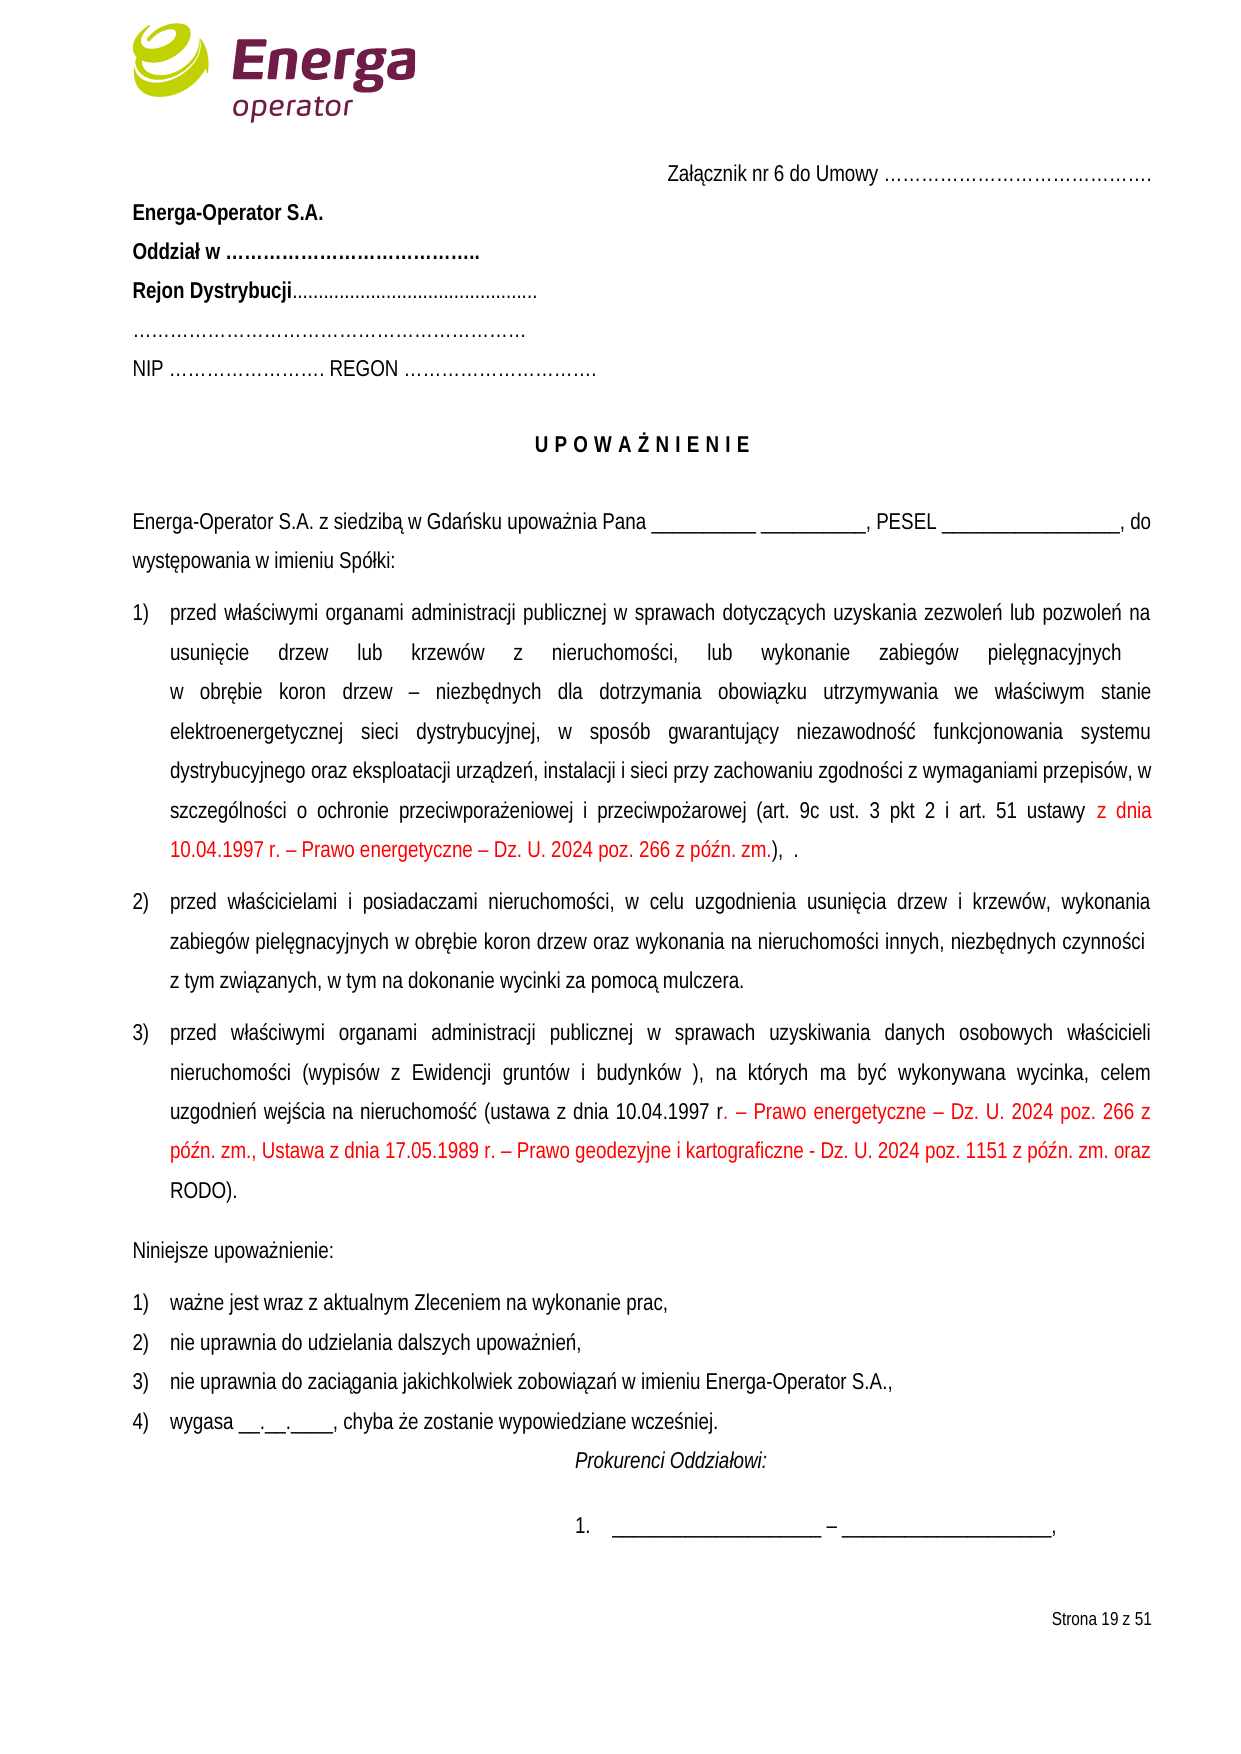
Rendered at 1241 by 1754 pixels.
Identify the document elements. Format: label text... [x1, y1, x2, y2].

list ważne jest wraz z aktualnym Zleceniem na wykonanie prac, [132, 1289, 1152, 1316]
list przed właściwymi organami administracji publicznej w sprawach dotyczących uzyskania zezwoleń lub pozwoleń na usunięcie drzew lub krzewów z nieruchomości, lub wykonanie zabiegów pielęgnacyjnych w obrębie koron drzew – niezbędnych dla dotrzymania obowiązku utrzymywania we właściwym stanie elektroenergetycznej sieci dystrybucyjnej, w sposób gwarantujący niezawodność funkcjonowania systemu dystrybucyjnego oraz eksploatacji urządzeń, instalacji i sieci przy zachowaniu zgodności z wymaganiami przepisów, w szczególności o ochronie przeciwporażeniowej i przeciwpożarowej (art. 9c ust. 3 pkt 2 i art. 51 ustawy z dnia 10.04.1997 r. – Prawo energetyczne – Dz. U. 2024 poz. 266 z późn. zm.), . [132, 599, 1152, 862]
text ……………………………………………………… [132, 316, 1152, 342]
list wygasa __.__.____, chyba że zostanie wypowiedziane wcześniej. [132, 1408, 1152, 1434]
text Rejon Dystrybucji............................................... [132, 277, 1152, 303]
text Oddział w ………………………………….. [132, 238, 1152, 264]
list nie uprawnia do zaciągania jakichkolwiek zobowiązań w imieniu Energa-Operator S.A., [132, 1368, 1152, 1394]
text Energa-Operator S.A. z siedzibą w Gdańsku upoważnia Pana __________ __________, PESEL _________________, do występowania w imieniu Spółki: [132, 508, 1152, 574]
text Niniejsze upoważnienie: [132, 1237, 1152, 1264]
list ____________________ – ____________________, [575, 1512, 1152, 1538]
text NIP ……………………. REGON …………………………. [132, 354, 1152, 381]
list Prokurenci Oddziałowi: [538, 1447, 1152, 1473]
text Energa-Operator S.A. [132, 199, 1152, 225]
list nie uprawnia do udzielania dalszych upoważnień, [132, 1329, 1152, 1355]
list przed właścicielami i posiadaczami nieruchomości, w celu uzgodnienia usunięcia drzew i krzewów, wykonania zabiegów pielęgnacyjnych w obrębie koron drzew oraz wykonania na nieruchomości innych, niezbędnych czynności z tym związanych, w tym na dokonanie wycinki za pomocą mulczera. [132, 888, 1152, 993]
picture [132, 23, 416, 123]
text upoważnienie [132, 431, 1152, 457]
list przed właściwymi organami administracji publicznej w sprawach uzyskiwania danych osobowych właścicieli nieruchomości (wypisów z Ewidencji gruntów i budynków ), na których ma być wykonywana wycinka, celem uzgodnień wejścia na nieruchomość (ustawa z dnia 10.04.1997 r. – Prawo energetyczne – Dz. U. 2024 poz. 266 z późn. zm., Ustawa z dnia 17.05.1989 r. – Prawo geodezyjne i kartograficzne - Dz. U. 2024 poz. 1151 z późn. zm. oraz RODO). [132, 1019, 1152, 1203]
text Załącznik nr 6 do Umowy ……………………………………. [132, 160, 1152, 187]
